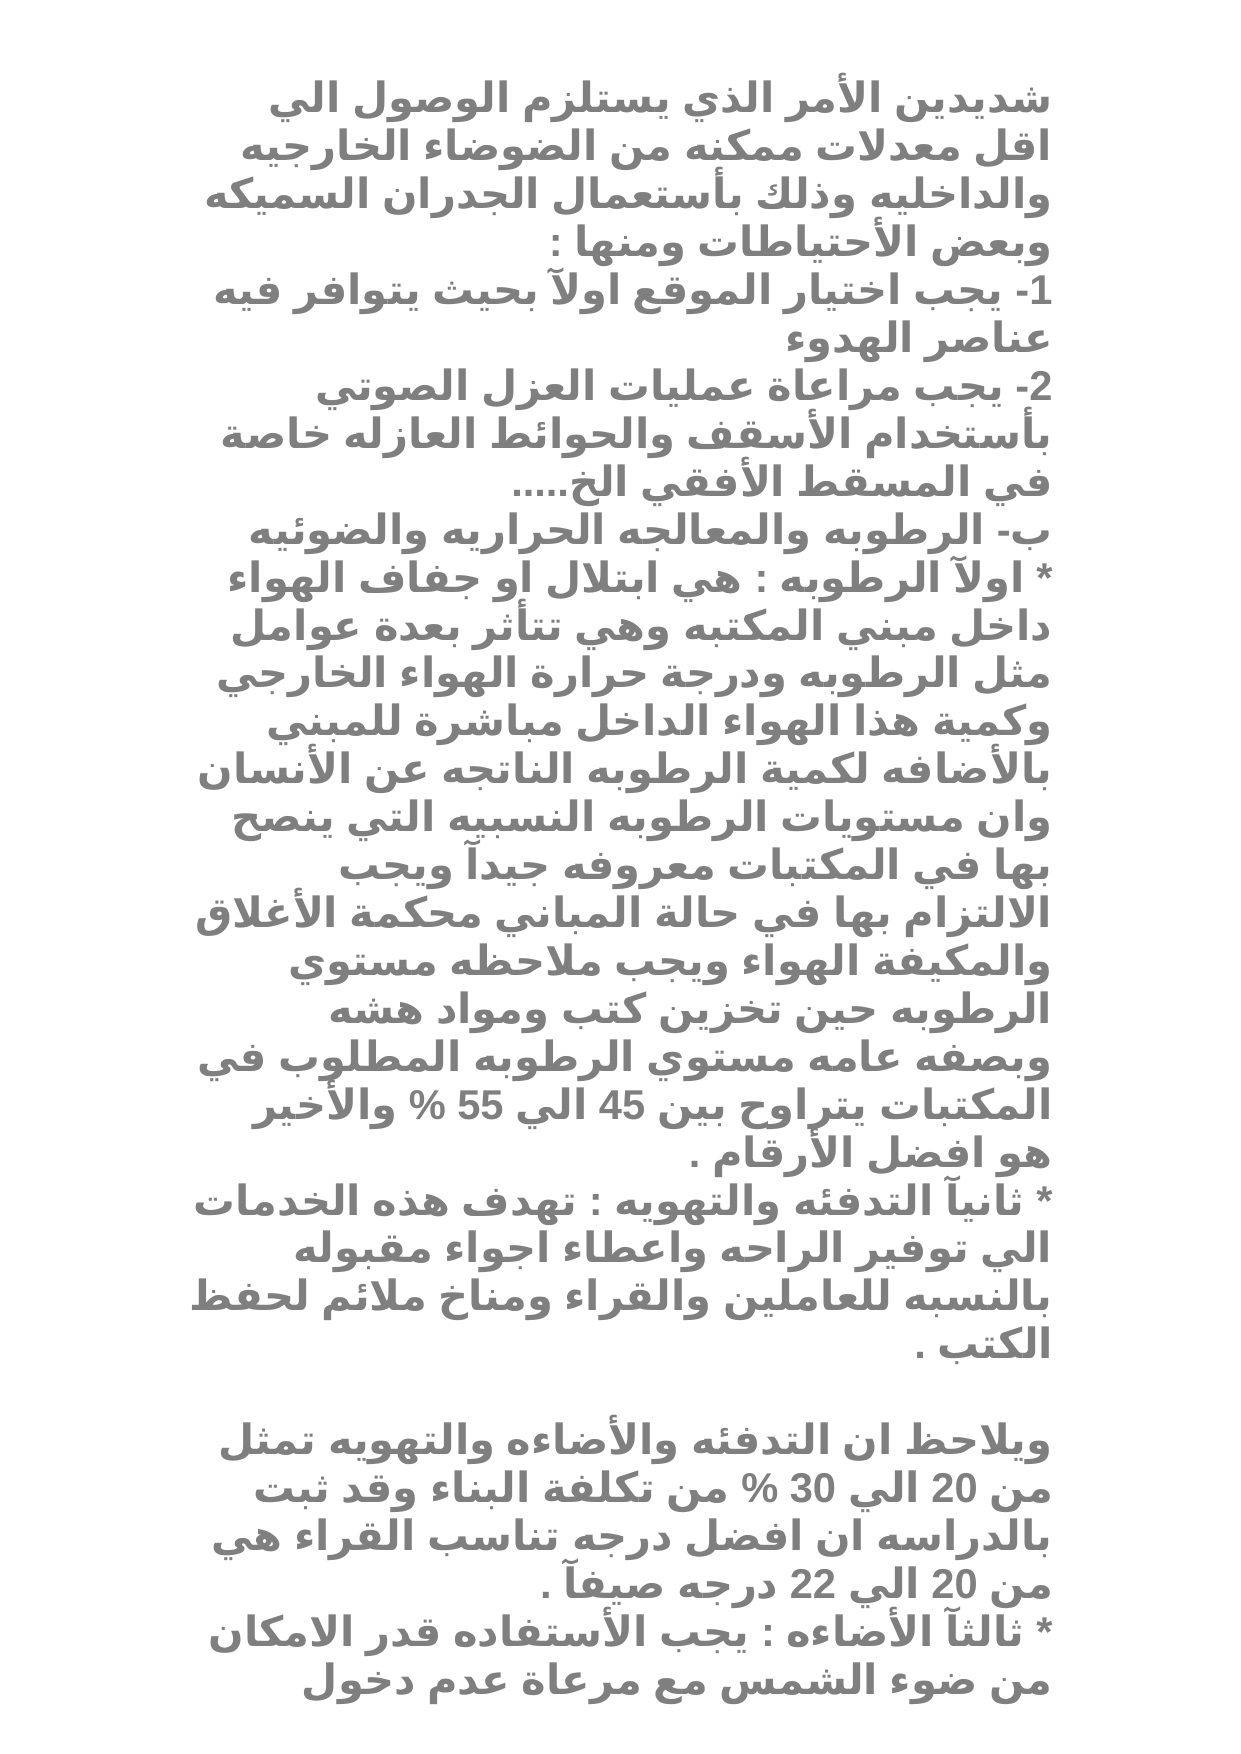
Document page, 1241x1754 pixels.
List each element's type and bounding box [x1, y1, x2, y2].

text [187, 74, 1053, 1703]
